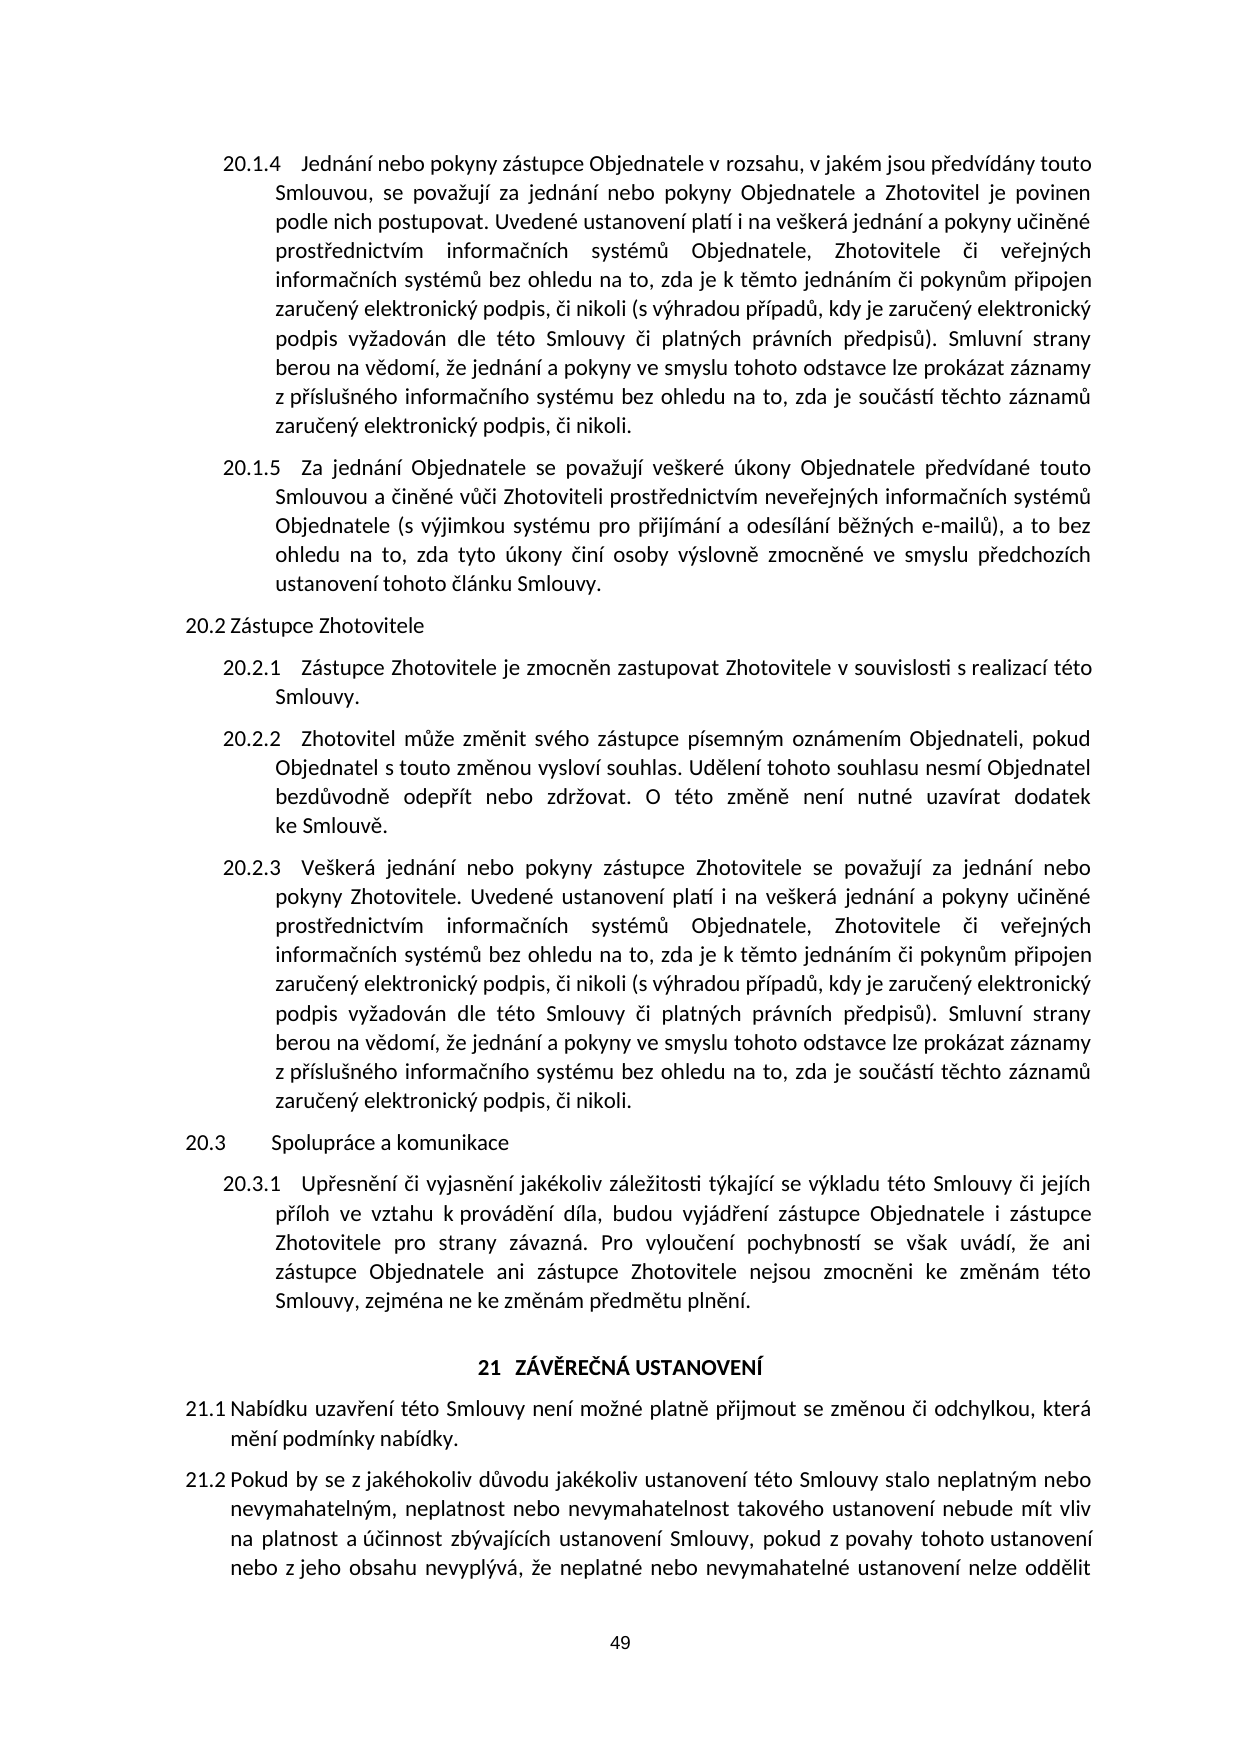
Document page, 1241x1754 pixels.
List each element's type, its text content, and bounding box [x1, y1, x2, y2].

text Závěrečná ustanovení [148, 1352, 1092, 1381]
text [185, 1464, 1092, 1581]
text Upřesnění či vyjasnění jakékoliv záležitosti týkající se výkladu této Smlouvy či jejích příloh ve vztahu k provádění díla, budou vyjádření zástupce Objednatele i zástupce Zhotovitele pro strany závazná. Pro vyloučení pochybností se však uvádí, že ani zástupce Objednatele ani zástupce Zhotovitele nejsou zmocněni ke změnám této Smlouvy, zejména ne ke změnám předmětu plnění. [223, 1168, 1092, 1314]
text Nabídku uzavření této Smlouvy není možné platně přijmout se změnou či odchylkou, která mění podmínky nabídky. [185, 1393, 1092, 1452]
text Jednání nebo pokyny zástupce Objednatele v rozsahu, v jakém jsou předvídány touto Smlouvou, se považují za jednání nebo pokyny Objednatele a Zhotovitel je povinen podle nich postupovat. Uvedené ustanovení platí i na veškerá jednání a pokyny učiněné prostřednictvím informačních systémů Objednatele, Zhotovitele či veřejných informačních systémů bez ohledu na to, zda je k těmto jednáním či pokynům připojen zaručený elektronický podpis, či nikoli (s výhradou případů, kdy je zaručený elektronický podpis vyžadován dle této Smlouvy či platných právních předpisů). Smluvní strany berou na vědomí, že jednání a pokyny ve smyslu tohoto odstavce lze prokázat záznamy z příslušného informačního systému bez ohledu na to, zda je součástí těchto záznamů zaručený elektronický podpis, či nikoli. [223, 148, 1092, 439]
text Zhotovitel může změnit svého zástupce písemným oznámením Objednateli, pokud Objednatel s touto změnou vysloví souhlas. Udělení tohoto souhlasu nesmí Objednatel bezdůvodně odepřít nebo zdržovat. O této změně není nutné uzavírat dodatek ke Smlouvě. [223, 723, 1092, 839]
text Zástupce Zhotovitele je zmocněn zastupovat Zhotovitele v souvislosti s realizací této Smlouvy. [223, 652, 1092, 710]
text Za jednání Objednatele se považují veškeré úkony Objednatele předvídané touto Smlouvou a činěné vůči Zhotoviteli prostřednictvím neveřejných informačních systémů Objednatele (s výjimkou systému pro přijímání a odesílání běžných e-mailů), a to bez ohledu na to, zda tyto úkony činí osoby výslovně zmocněné ve smyslu předchozích ustanovení tohoto článku Smlouvy. [223, 452, 1092, 598]
text Spolupráce a komunikace [185, 1127, 1092, 1156]
text Zástupce Zhotovitele [185, 610, 1092, 639]
text Veškerá jednání nebo pokyny zástupce Zhotovitele se považují za jednání nebo pokyny Zhotovitele. Uvedené ustanovení platí i na veškerá jednání a pokyny učiněné prostřednictvím informačních systémů Objednatele, Zhotovitele či veřejných informačních systémů bez ohledu na to, zda je k těmto jednáním či pokynům připojen zaručený elektronický podpis, či nikoli (s výhradou případů, kdy je zaručený elektronický podpis vyžadován dle této Smlouvy či platných právních předpisů). Smluvní strany berou na vědomí, že jednání a pokyny ve smyslu tohoto odstavce lze prokázat záznamy z příslušného informačního systému bez ohledu na to, zda je součástí těchto záznamů zaručený elektronický podpis, či nikoli. [223, 852, 1092, 1114]
